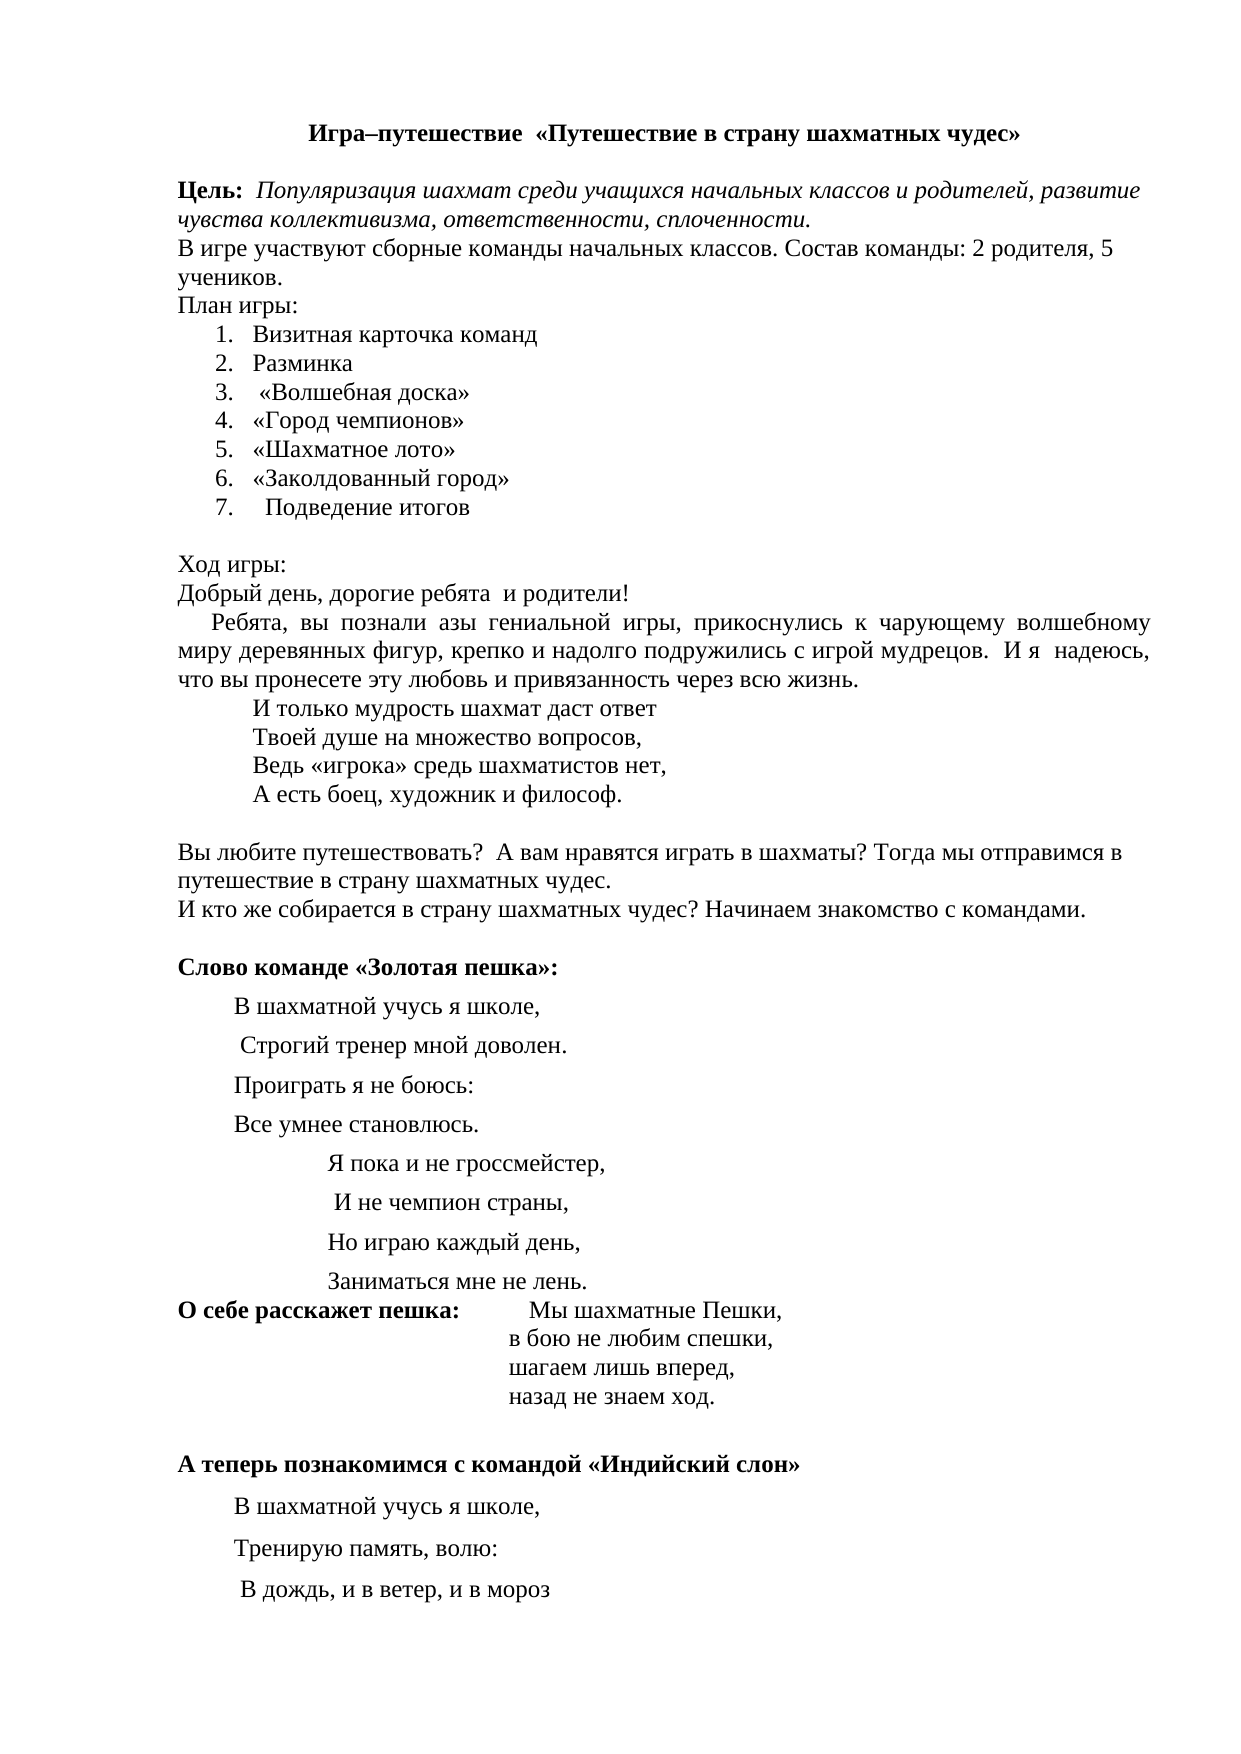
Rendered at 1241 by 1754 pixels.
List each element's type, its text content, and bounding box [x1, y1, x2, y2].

text Цель: Популяризация шахмат среди учащихся начальных классов и родителей, развитие чувства коллективизма, ответственности, сплоченности. [177, 176, 1152, 233]
text Игра–путешествие «Путешествие в страну шахматных чудес» [177, 118, 1152, 147]
text В игре участвуют сборные команды начальных классов. Состав команды: 2 родителя, 5 учеников. [177, 233, 1152, 291]
text назад не знаем ход. [233, 1381, 1152, 1410]
text Вы любите путешествовать? А вам нравятся играть в шахматы? Тогда мы отправимся в путешествие в страну шахматных чудес. [177, 837, 1152, 894]
text И только мудрость шахмат даст ответ [177, 693, 1152, 722]
list Визитная карточка команд [215, 319, 1152, 348]
text И не чемпион страны, [327, 1187, 896, 1216]
text Все умнее становлюсь. [233, 1109, 896, 1138]
text Заниматься мне не лень. [327, 1266, 896, 1295]
text В шахматной учусь я школе, [233, 1491, 896, 1519]
text Слово команде «Золотая пешка»: [177, 952, 1152, 981]
text А есть боец, художник и философ. [177, 779, 1152, 808]
list «Волшебная доска» [215, 377, 1152, 406]
text Ребята, вы познали азы гениальной игры, прикоснулись к чарующему волшебному миру деревянных фигур, крепко и надолго подружились с игрой мудрецов. И я надеюсь, что вы пронесете эту любовь и привязанность через всю жизнь. [178, 607, 1152, 693]
list «Заколдованный город» [215, 463, 1152, 492]
text Добрый день, дорогие ребята и родители! [177, 578, 1152, 607]
text Но играю каждый день, [327, 1227, 896, 1256]
text План игры: [177, 291, 1152, 319]
text Тренирую память, волю: [233, 1533, 896, 1561]
list Подведение итогов [215, 492, 1152, 521]
text Твоей душе на множество вопросов, [177, 722, 1152, 751]
text Строгий тренер мной доволен. [233, 1030, 896, 1059]
list «Город чемпионов» [215, 406, 1152, 434]
text И кто же собирается в страну шахматных чудес? Начинаем знакомство с командами. [177, 894, 1152, 923]
text в бою не любим спешки, [233, 1323, 1152, 1352]
list Разминка [215, 348, 1152, 377]
text Проиграть я не боюсь: [233, 1070, 896, 1098]
text В дождь, и в ветер, и в мороз [233, 1574, 896, 1603]
text В шахматной учусь я школе, [233, 991, 896, 1020]
list «Шахматное лото» [215, 434, 1152, 463]
text Ход игры: [177, 549, 1152, 578]
text Ведь «игрока» средь шахматистов нет, [177, 751, 1152, 779]
text шагаем лишь вперед, [233, 1352, 1152, 1381]
text Я пока и не гроссмейстер, [327, 1148, 896, 1177]
text О себе расскажет пешка: Мы шахматные Пешки, [177, 1295, 1152, 1323]
text А теперь познакомимся с командой «Индийский слон» [177, 1449, 1152, 1478]
